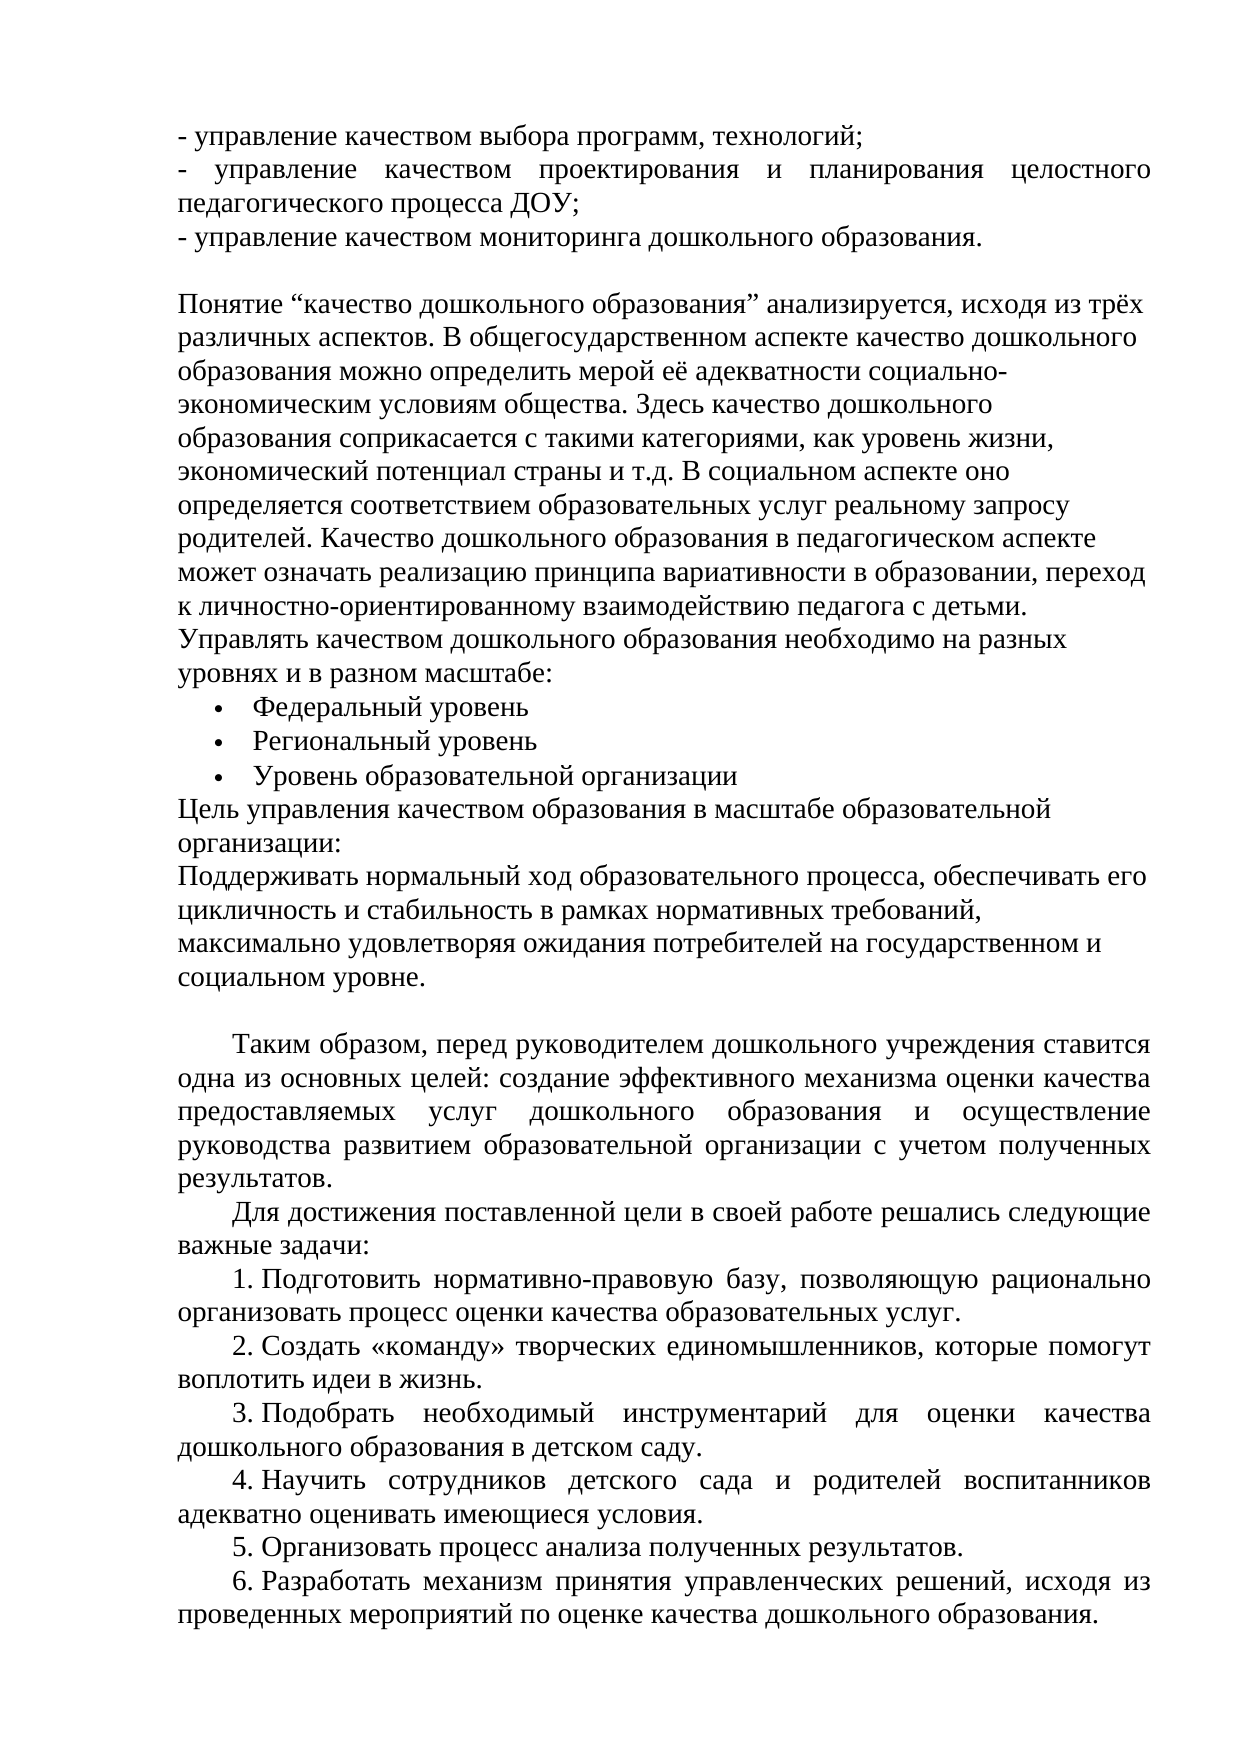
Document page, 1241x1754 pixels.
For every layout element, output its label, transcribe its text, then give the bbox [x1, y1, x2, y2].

text Цель управления качеством образования в масштабе образовательной организации: [177, 791, 1152, 858]
list Уровень образовательной организации [215, 757, 1152, 791]
text 1. Подготовить нормативно-правовую базу, позволяющую рационально организовать процесс оценки качества образовательных услуг. [177, 1261, 1152, 1328]
text 3. Подобрать необходимый инструментарий для оценки качества дошкольного образования в детском саду. [177, 1395, 1152, 1462]
text Управлять качеством дошкольного образования необходимо на разных уровнях и в разном масштабе: [177, 621, 1152, 688]
text 2. Создать «команду» творческих единомышленников, которые помогут воплотить идеи в жизнь. [177, 1328, 1152, 1395]
list Федеральный уровень [215, 688, 1152, 723]
text 4. Научить сотрудников детского сада и родителей воспитанников адекватно оценивать имеющиеся условия. [177, 1462, 1152, 1529]
text - управление качеством проектирования и планирования целостного педагогического процесса ДОУ; [177, 152, 1152, 219]
text Поддерживать нормальный ход образовательного процесса, обеспечивать его цикличность и стабильность в рамках нормативных требований, максимально удовлетворяя ожидания потребителей на государственном и социальном уровне. [177, 858, 1152, 993]
text - управление качеством выбора программ, технологий; [177, 118, 1152, 152]
text Понятие “качество дошкольного образования” анализируется, исходя из трёх различных аспектов. В общегосударственном аспекте качество дошкольного образования можно определить мерой её адекватности социально-экономическим условиям общества. Здесь качество дошкольного образования соприкасается с такими категориями, как уровень жизни, экономический потенциал страны и т.д. В социальном аспекте оно определяется соответствием образовательных услуг реальному запросу родителей. Качество дошкольного образования в педагогическом аспекте может означать реализацию принципа вариативности в образовании, переход к личностно-ориентированному взаимодействию педагога с детьми. [177, 286, 1152, 621]
text - управление качеством мониторинга дошкольного образования. [177, 219, 1152, 252]
list Региональный уровень [215, 723, 1152, 757]
text 5. Организовать процесс анализа полученных результатов. [177, 1529, 1152, 1563]
text Таким образом, перед руководителем дошкольного учреждения ставится одна из основных целей: создание эффективного механизма оценки качества предоставляемых услуг дошкольного образования и осуществление руководства развитием образовательной организации с учетом полученных результатов. [177, 1026, 1152, 1194]
text 6. Разработать механизм принятия управленческих решений, исходя из проведенных мероприятий по оценке качества дошкольного образования. [177, 1563, 1152, 1630]
text Для достижения поставленной цели в своей работе решались следующие важные задачи: [177, 1194, 1152, 1261]
